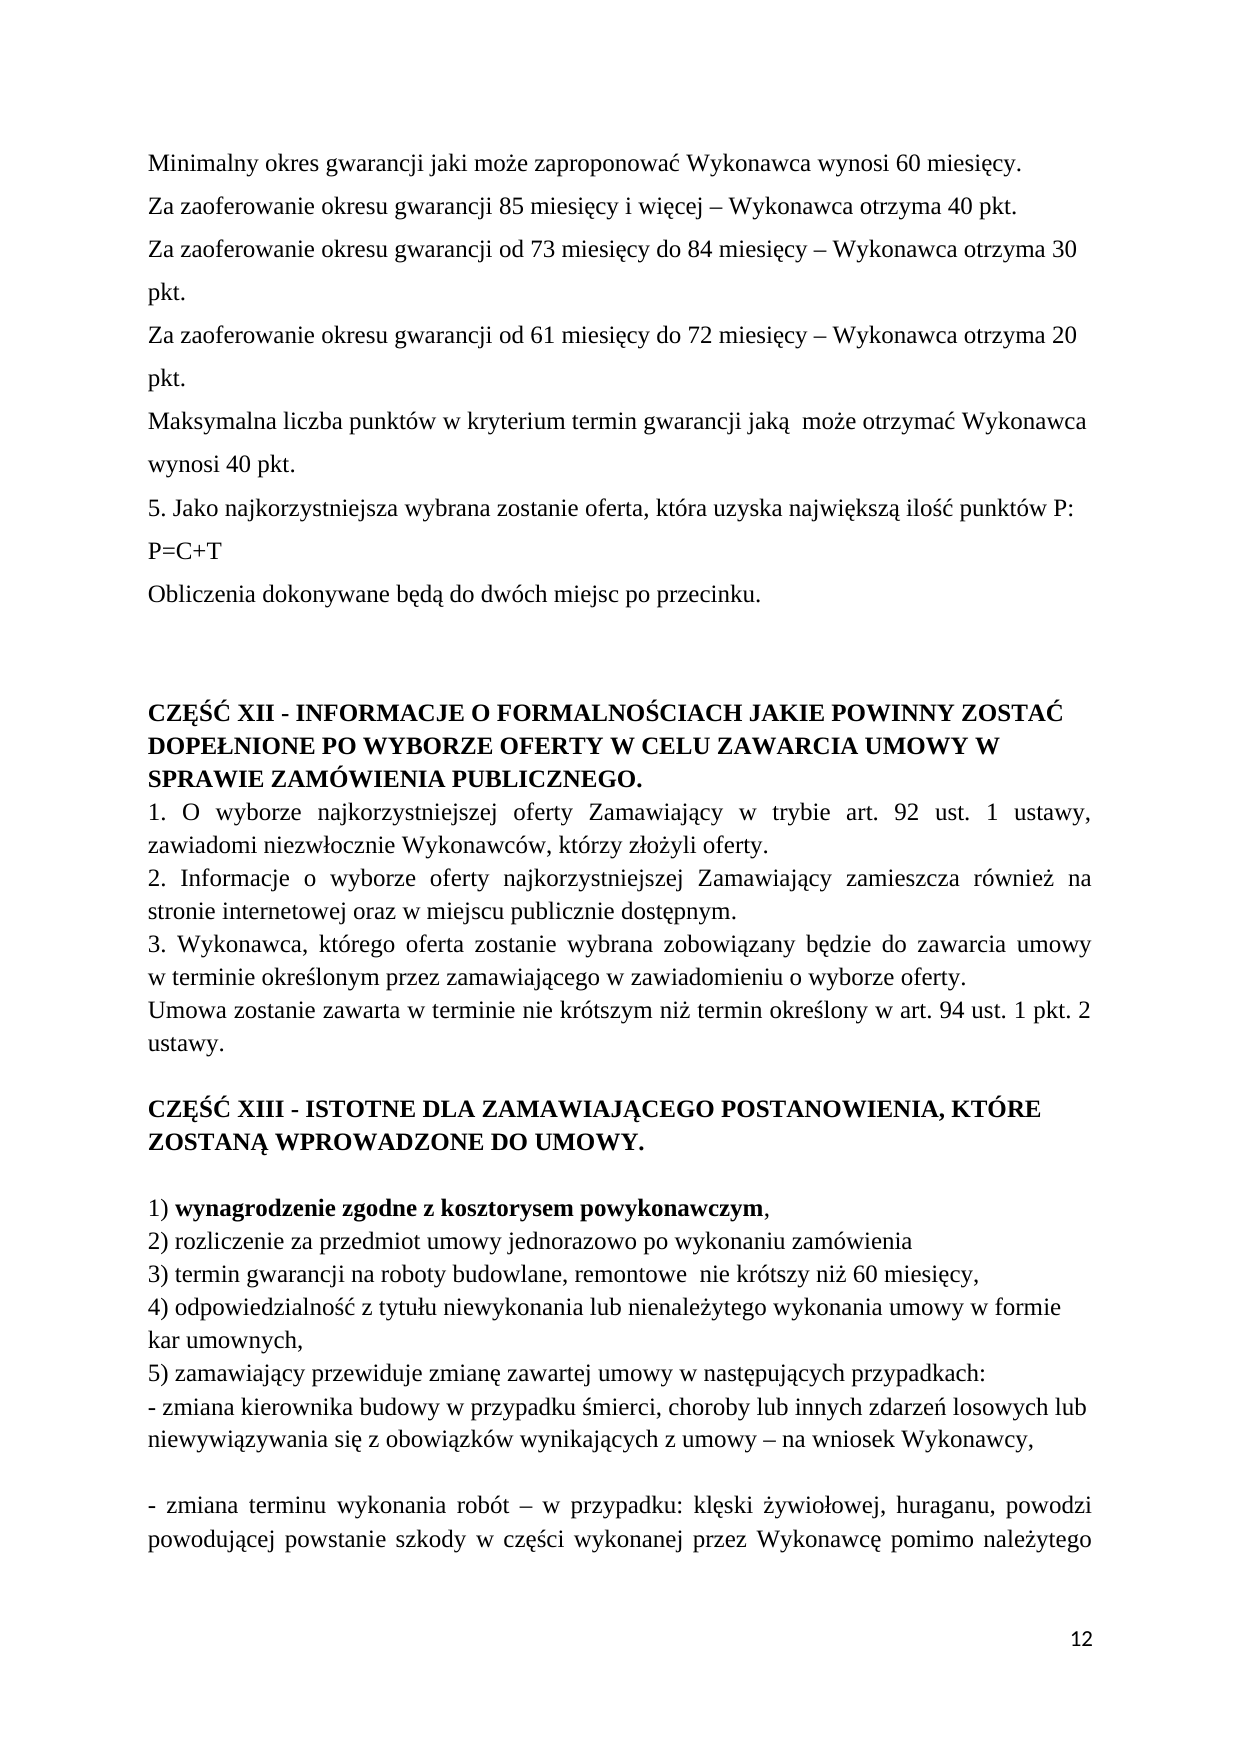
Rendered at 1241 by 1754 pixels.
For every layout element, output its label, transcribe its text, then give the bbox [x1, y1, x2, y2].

text 2. Informacje o wyborze oferty najkorzystniejszej Zamawiający zamieszcza również na stronie internetowej oraz w miejscu publicznie dostępnym. [148, 863, 1093, 925]
text Obliczenia dokonywane będą do dwóch miejsc po przecinku. [148, 579, 1093, 608]
text Za zaoferowanie okresu gwarancji od 73 miesięcy do 84 miesięcy – Wykonawca otrzyma 30 pkt. [148, 234, 1093, 306]
text Za zaoferowanie okresu gwarancji od 61 miesięcy do 72 miesięcy – Wykonawca otrzyma 20 pkt. [148, 320, 1093, 392]
text 1. O wyborze najkorzystniejszej oferty Zamawiający w trybie art. 92 ust. 1 ustawy, zawiadomi niezwłocznie Wykonawców, którzy złożyli oferty. [148, 797, 1093, 859]
text 2) rozliczenie za przedmiot umowy jednorazowo po wykonaniu zamówienia [148, 1226, 1093, 1255]
text 3. Wykonawca, którego oferta zostanie wybrana zobowiązany będzie do zawarcia umowy w terminie określonym przez zamawiającego w zawiadomieniu o wyborze oferty. [148, 929, 1093, 991]
text CZĘŚĆ XIII - ISTOTNE DLA ZAMAWIAJĄCEGO POSTANOWIENIA, KTÓRE ZOSTANĄ WPROWADZONE DO UMOWY. [148, 1094, 1093, 1156]
text P=C+T [148, 536, 1093, 564]
text Umowa zostanie zawarta w terminie nie krótszym niż termin określony w art. 94 ust. 1 pkt. 2 ustawy. [148, 995, 1093, 1057]
text 1) wynagrodzenie zgodne z kosztorysem powykonawczym, [148, 1193, 1093, 1222]
text 4) odpowiedzialność z tytułu niewykonania lub nienależytego wykonania umowy w formie kar umownych, [148, 1292, 1093, 1354]
text CZĘŚĆ XII - INFORMACJE O FORMALNOŚCIACH JAKIE POWINNY ZOSTAĆ DOPEŁNIONE PO WYBORZE OFERTY W CELU ZAWARCIA UMOWY W SPRAWIE ZAMÓWIENIA PUBLICZNEGO. [148, 698, 1093, 793]
text Maksymalna liczba punktów w kryterium termin gwarancji jaką może otrzymać Wykonawca wynosi 40 pkt. [148, 406, 1093, 478]
text Minimalny okres gwarancji jaki może zaproponować Wykonawca wynosi 60 miesięcy. [148, 148, 1093, 176]
text 3) termin gwarancji na roboty budowlane, remontowe nie krótszy niż 60 miesięcy, [148, 1259, 1093, 1288]
text Za zaoferowanie okresu gwarancji 85 miesięcy i więcej – Wykonawca otrzyma 40 pkt. [148, 191, 1093, 219]
text 5. Jako najkorzystniejsza wybrana zostanie oferta, która uzyska największą ilość punktów P: [148, 493, 1093, 521]
text 5) zamawiający przewiduje zmianę zawartej umowy w następujących przypadkach: [148, 1358, 1093, 1387]
text - zmiana kierownika budowy w przypadku śmierci, choroby lub innych zdarzeń losowych lub niewywiązywania się z obowiązków wynikających z umowy – na wniosek Wykonawcy, [148, 1392, 1093, 1453]
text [148, 1491, 1093, 1552]
